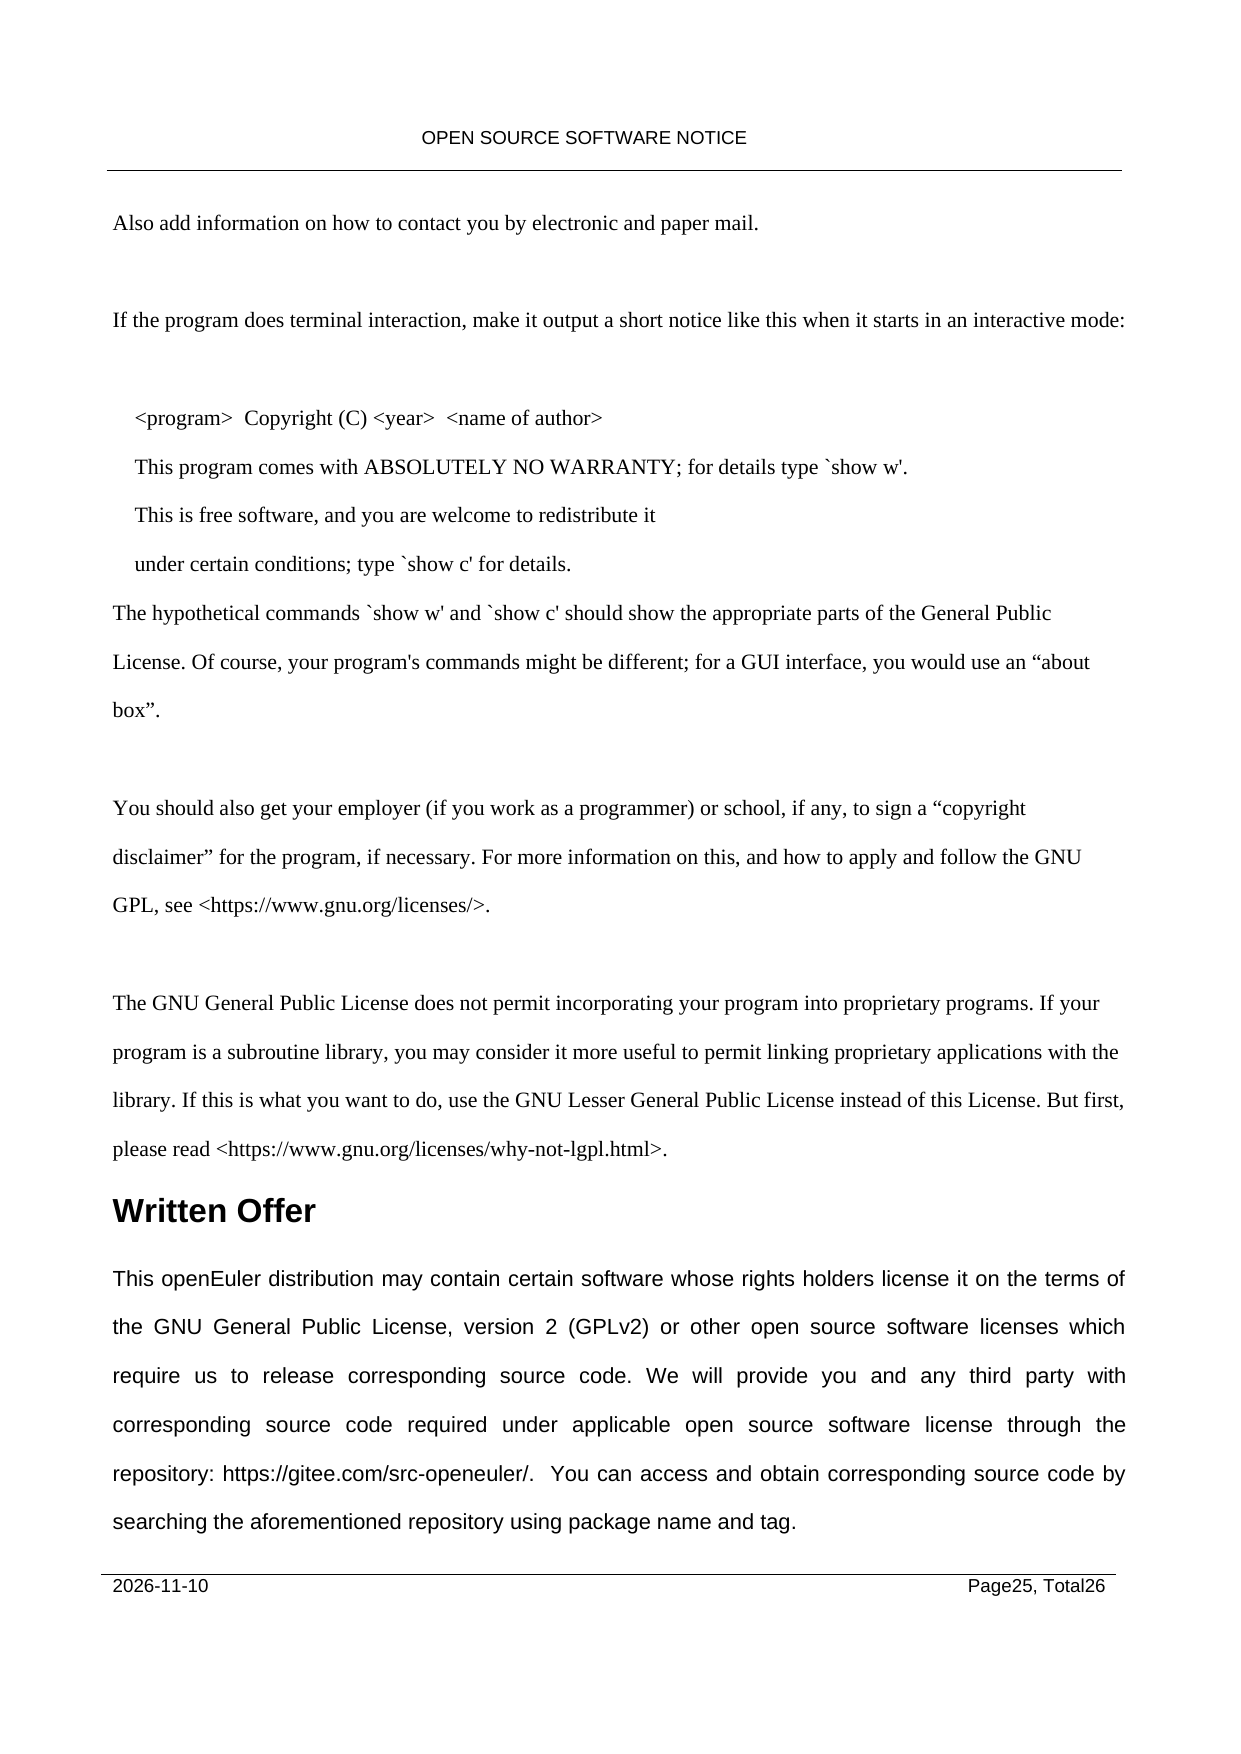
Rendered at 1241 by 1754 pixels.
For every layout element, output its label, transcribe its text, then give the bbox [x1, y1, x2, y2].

text This openEuler distribution may contain certain software whose rights holders license it on the terms of the GNU General Public License, version 2 (GPLv2) or other open source software licenses which require us to release corresponding source code. We will provide you and any third party with corresponding source code required under applicable open source software license through the repository: https://gitee.com/src-openeuler/. You can access and obtain corresponding source code by searching the aforementioned repository using package name and tag. [112, 1262, 1128, 1538]
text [112, 206, 1128, 1165]
text Written Offer [112, 1178, 1128, 1243]
